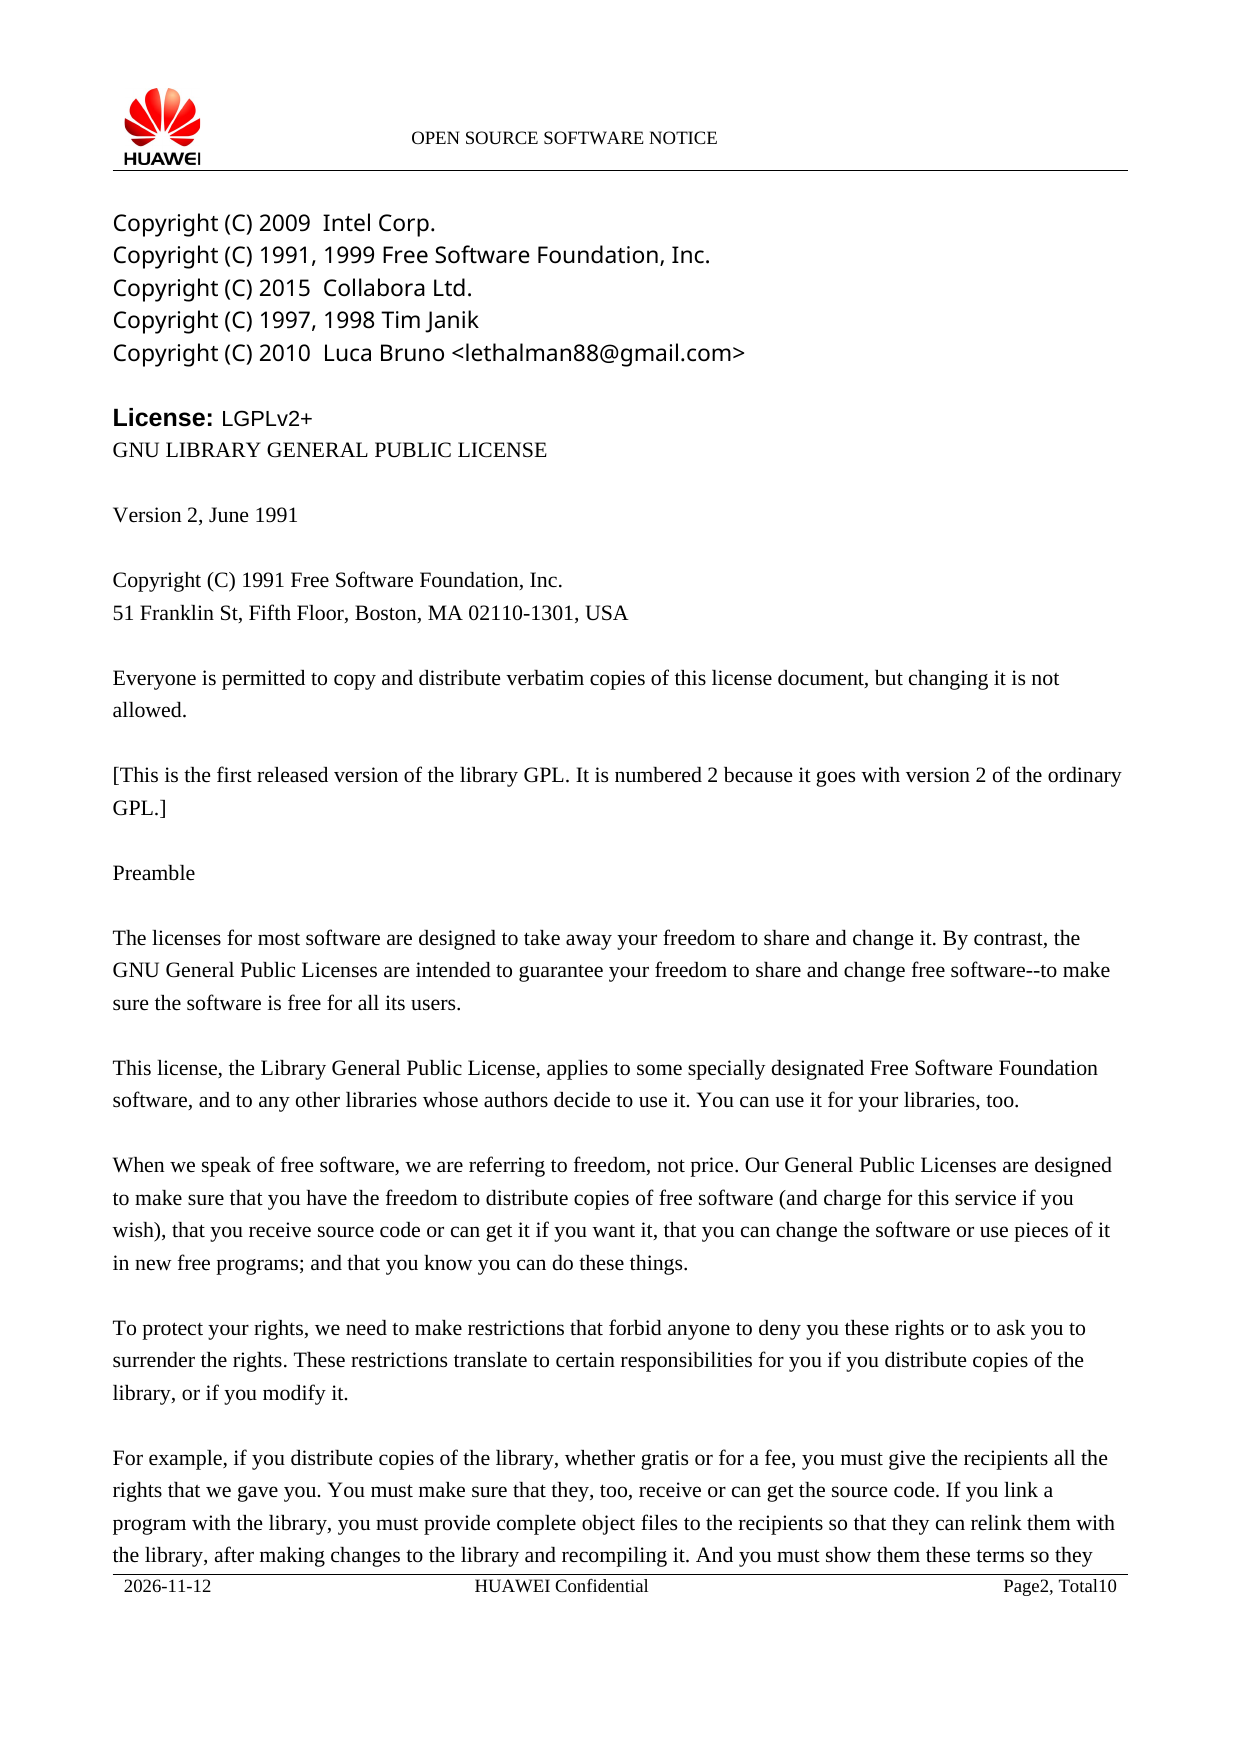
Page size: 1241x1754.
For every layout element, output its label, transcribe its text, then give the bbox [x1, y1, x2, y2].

picture [124, 88, 201, 165]
text License: LGPLv2+ [112, 401, 1128, 434]
